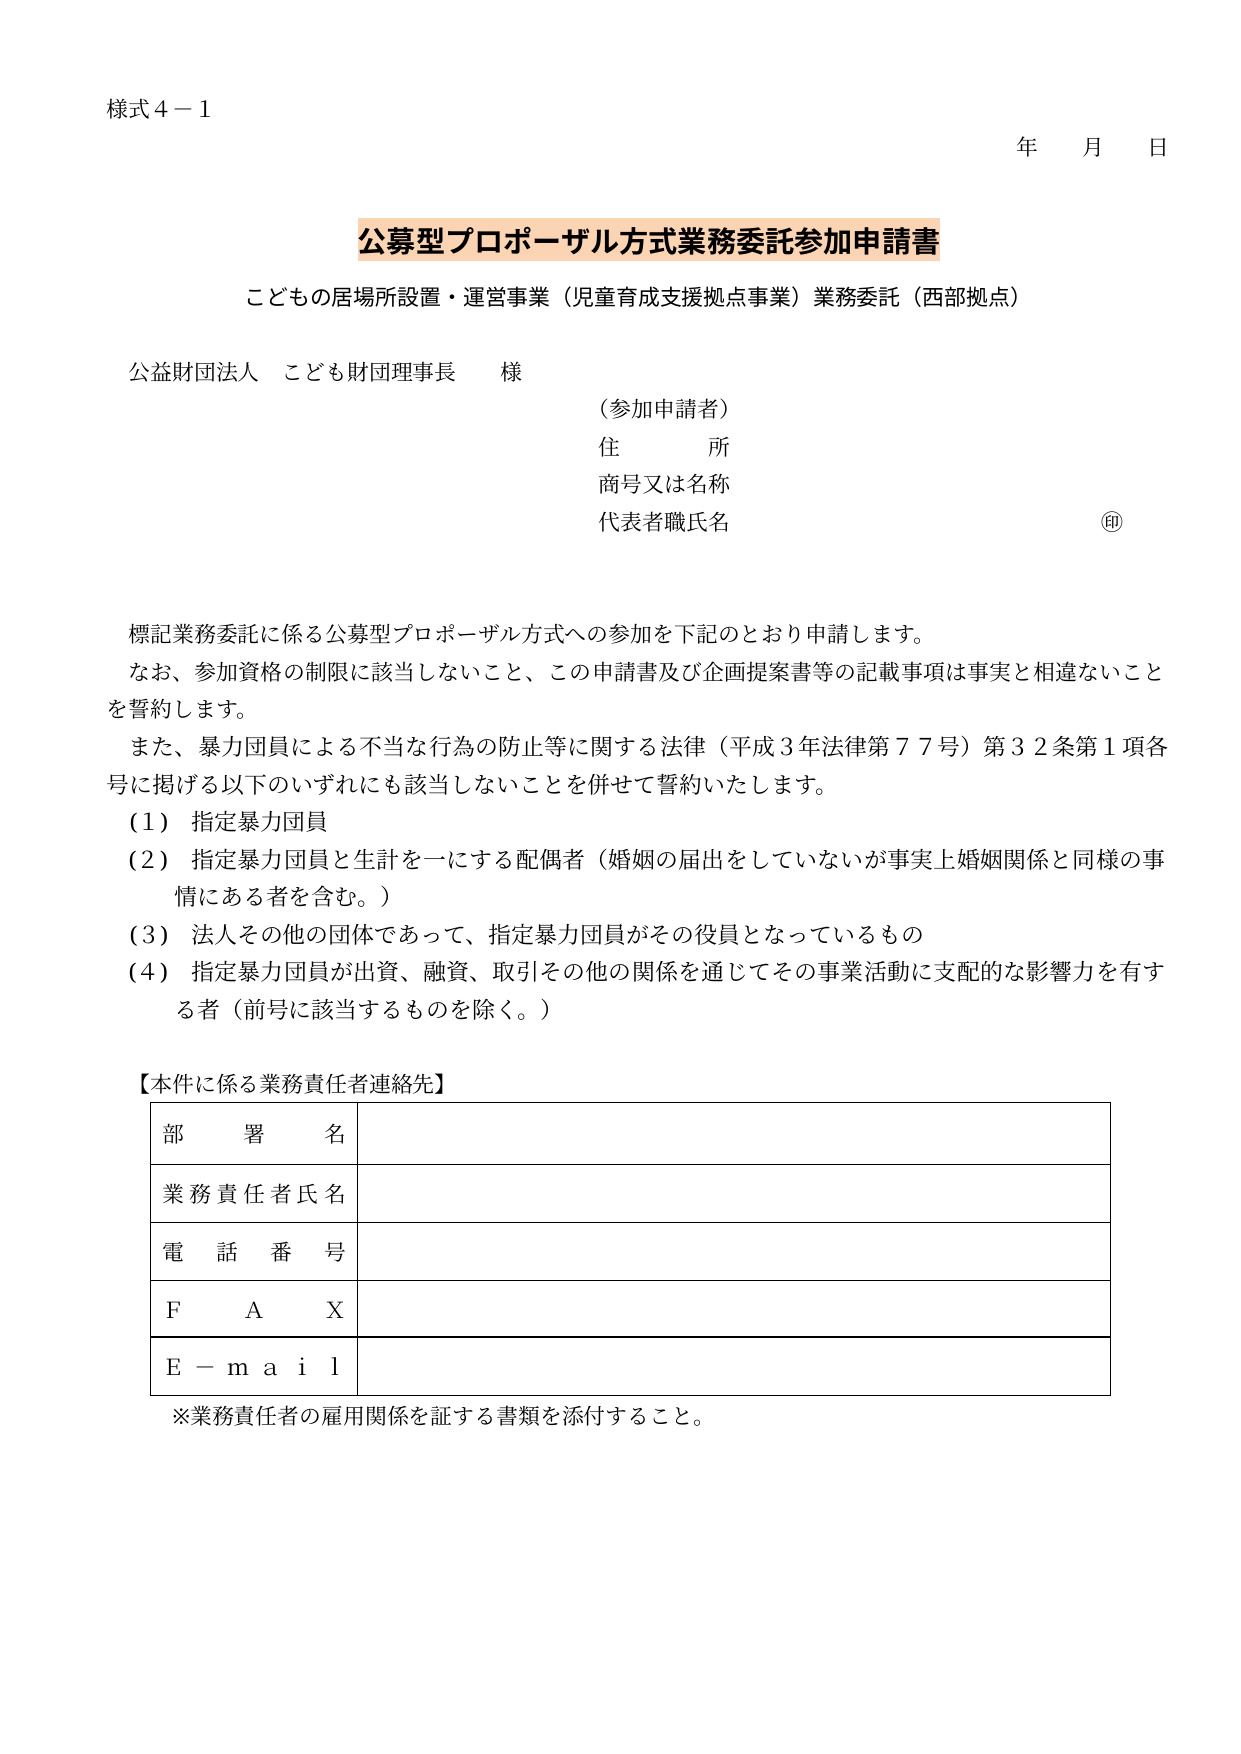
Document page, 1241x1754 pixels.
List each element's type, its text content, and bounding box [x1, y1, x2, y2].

text 【本件に係る業務責任者連絡先】 [106, 1064, 1169, 1102]
table_cell Ｅ－ｍａｉｌ [151, 1338, 357, 1395]
text (３) 法人その他の団体であって、指定暴力団員がその役員となっているもの [106, 914, 1169, 952]
text また、暴力団員による不当な行為の防止等に関する法律（平成３年法律第７７号）第３２条第１項各号に掲げる以下のいずれにも該当しないことを併せて誓約いたします。 [106, 727, 1169, 802]
table_cell [358, 1338, 1110, 1395]
text （参加申請者） [106, 389, 1169, 427]
table_cell ＦＡＸ [151, 1281, 357, 1336]
text なお、参加資格の制限に該当しないこと、この申請書及び企画提案書等の記載事項は事実と相違ないことを誓約します。 [106, 652, 1169, 727]
text 住 所 [598, 427, 1169, 464]
table_cell [358, 1223, 1110, 1280]
table_cell 電話番号 [151, 1223, 357, 1280]
text 公募型プロポーザル方式業務委託参加申請書 [128, 202, 1169, 277]
text ※業務責任者の雇用関係を証する書類を添付すること。 [106, 1396, 1169, 1434]
text (４) 指定暴力団員が出資、融資、取引その他の関係を通じてその事業活動に支配的な影響力を有する者（前号に該当するものを除く。） [128, 952, 1169, 1027]
table_header [358, 1103, 1110, 1163]
text (１) 指定暴力団員 [106, 802, 1169, 839]
text 商号又は名称 [598, 464, 1169, 502]
table_cell 業務責任者氏名 [151, 1165, 357, 1222]
text 年 月 日 [128, 127, 1169, 164]
text こどもの居場所設置・運営事業（児童育成支援拠点事業）業務委託（西部拠点） [106, 277, 1169, 314]
table_cell [358, 1165, 1110, 1222]
text 公益財団法人 こども財団理事長 様 [128, 352, 1169, 389]
text 標記業務委託に係る公募型プロポーザル方式への参加を下記のとおり申請します。 [106, 614, 1169, 652]
table_cell [358, 1281, 1110, 1336]
text 代表者職氏名 ㊞ [598, 502, 1169, 539]
text (２) 指定暴力団員と生計を一にする配偶者（婚姻の届出をしていないが事実上婚姻関係と同様の事情にある者を含む。） [128, 839, 1169, 914]
table_header 部署名 [151, 1103, 357, 1163]
text 様式４－１ [106, 89, 1169, 127]
